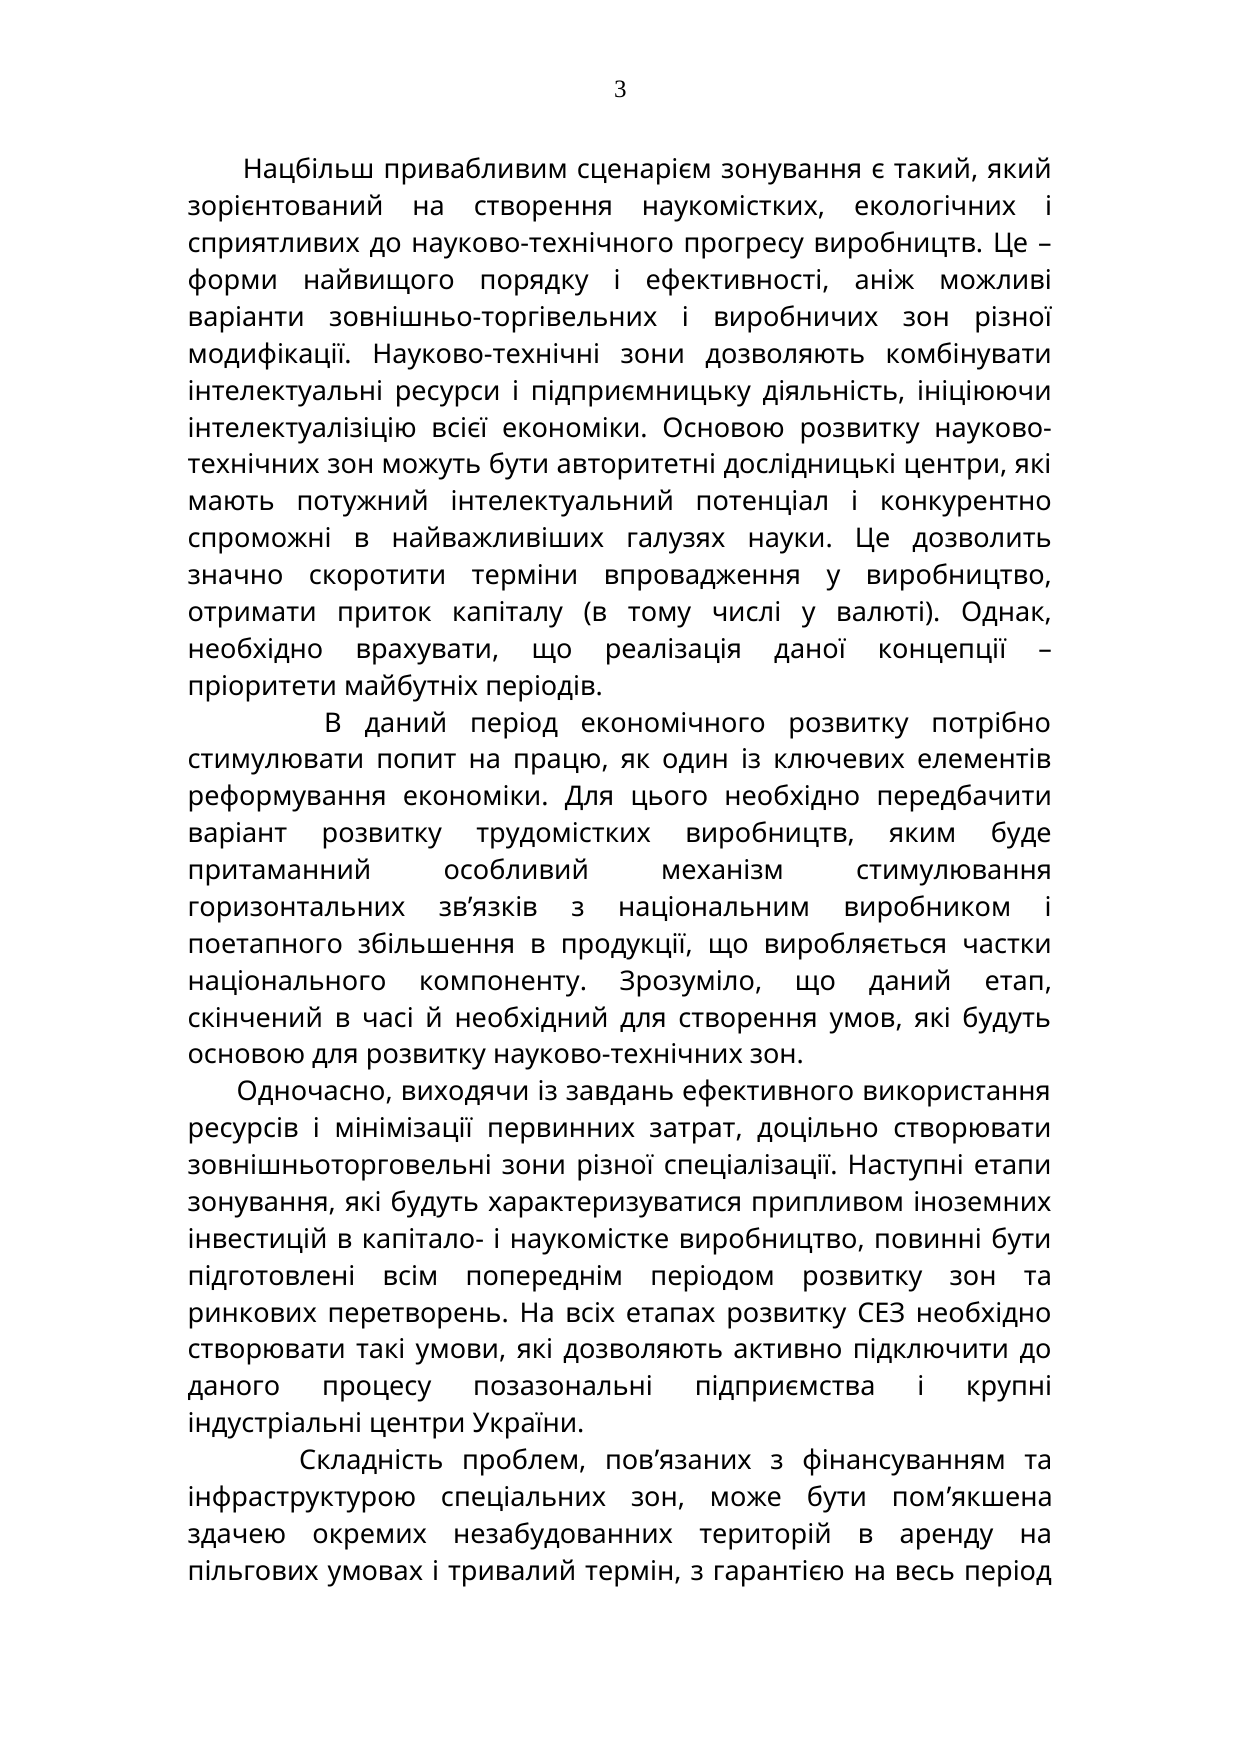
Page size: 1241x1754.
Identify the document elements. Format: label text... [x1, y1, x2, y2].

text Нацбільш привабливим сценарієм зонування є такий, який зорієнтований на створення наукомістких, екологічних і сприятливих до науково-технічного прогресу виробництв. Це – форми найвищого порядку і ефективності, аніж можливі варіанти зовнішньо-торгівельних і виробничих зон різної модифікації. Науково-технічні зони дозволяють комбінувати інтелектуальні ресурси і підприємницьку діяльність, ініціюючи інтелектуалізіцію всієї економіки. Основою розвитку науково-технічних зон можуть бути авторитетні дослідницькі центри, які мають потужний інтелектуальний потенціал і конкурентно спроможні в найважливіших галузях науки. Це дозволить значно скоротити терміни впровадження у виробництво, отримати приток капіталу (в тому числі у валюті). Однак, необхідно врахувати, що реалізація даної концепції – пріоритети майбутніх періодів. [187, 150, 1053, 703]
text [187, 1441, 1053, 1588]
text Одночасно, виходячи із завдань ефективного використання ресурсів і мінімізації первинних затрат, доцільно створювати зовнішньоторговельні зони різної спеціалізації. Наступні етапи зонування, які будуть характеризуватися припливом іноземних інвестицій в капітало- і наукомістке виробництво, повинні бути підготовлені всім попереднім періодом розвитку зон та ринкових перетворень. На всіх етапах розвитку СЕЗ необхідно створювати такі умови, які дозволяють активно підключити до даного процесу позазональні підприємства і крупні індустріальні центри України. [187, 1072, 1053, 1441]
text В даний період економічного розвитку потрібно стимулювати попит на працю, як один із ключевих елементів реформування економіки. Для цього необхідно передбачити варіант розвитку трудомістких виробництв, яким буде притаманний особливий механізм стимулювання горизонтальних зв’язків з національним виробником і поетапного збільшення в продукції, що виробляється частки національного компоненту. Зрозуміло, що даний етап, скінчений в часі й необхідний для створення умов, які будуть основою для розвитку науково-технічних зон. [187, 703, 1053, 1072]
